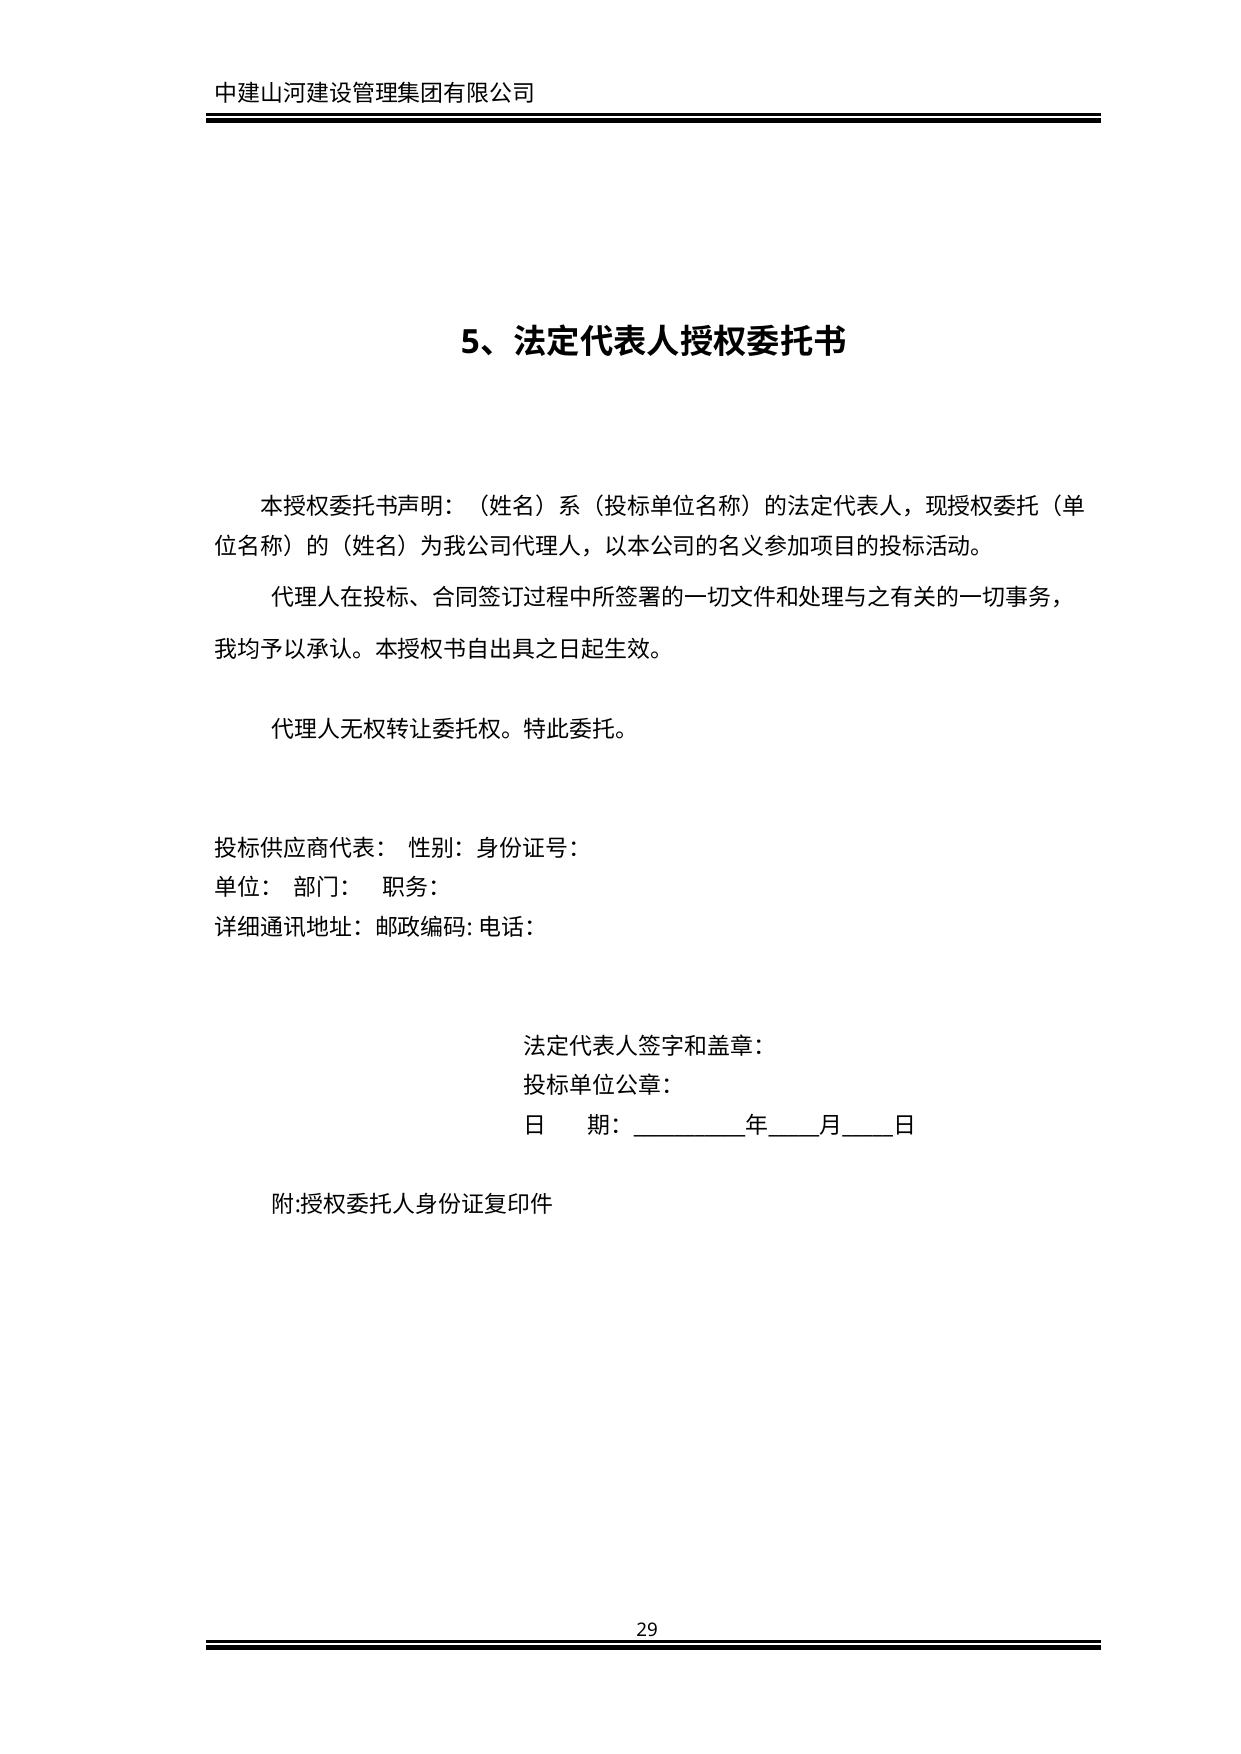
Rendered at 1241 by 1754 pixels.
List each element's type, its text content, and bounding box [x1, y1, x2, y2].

text 法定代表人签字和盖章： [214, 1024, 1093, 1064]
text 代理人在投标、合同签订过程中所签署的一切文件和处理与之有关的一切事务，我均予以承认。本授权书自出具之日起生效。 [214, 564, 1093, 668]
text 投标供应商代表： 性别：身份证号： [214, 827, 1093, 866]
text 日 期：___________年_____月_____日 [214, 1104, 1093, 1143]
text 代理人无权转让委托权。特此委托。 [214, 708, 1093, 747]
text 详细通讯地址：邮政编码: 电话： [214, 906, 1093, 945]
text 单位： 部门： 职务： [214, 866, 1093, 906]
text 投标单位公章： [214, 1064, 1093, 1104]
text 附:授权委托人身份证复印件 [214, 1183, 1093, 1222]
text 本授权委托书声明：（姓名）系（投标单位名称）的法定代表人，现授权委托（单位名称）的（姓名）为我公司代理人，以本公司的名义参加项目的投标活动。 [214, 485, 1093, 564]
text 5、法定代表人授权委托书 [214, 304, 1093, 366]
